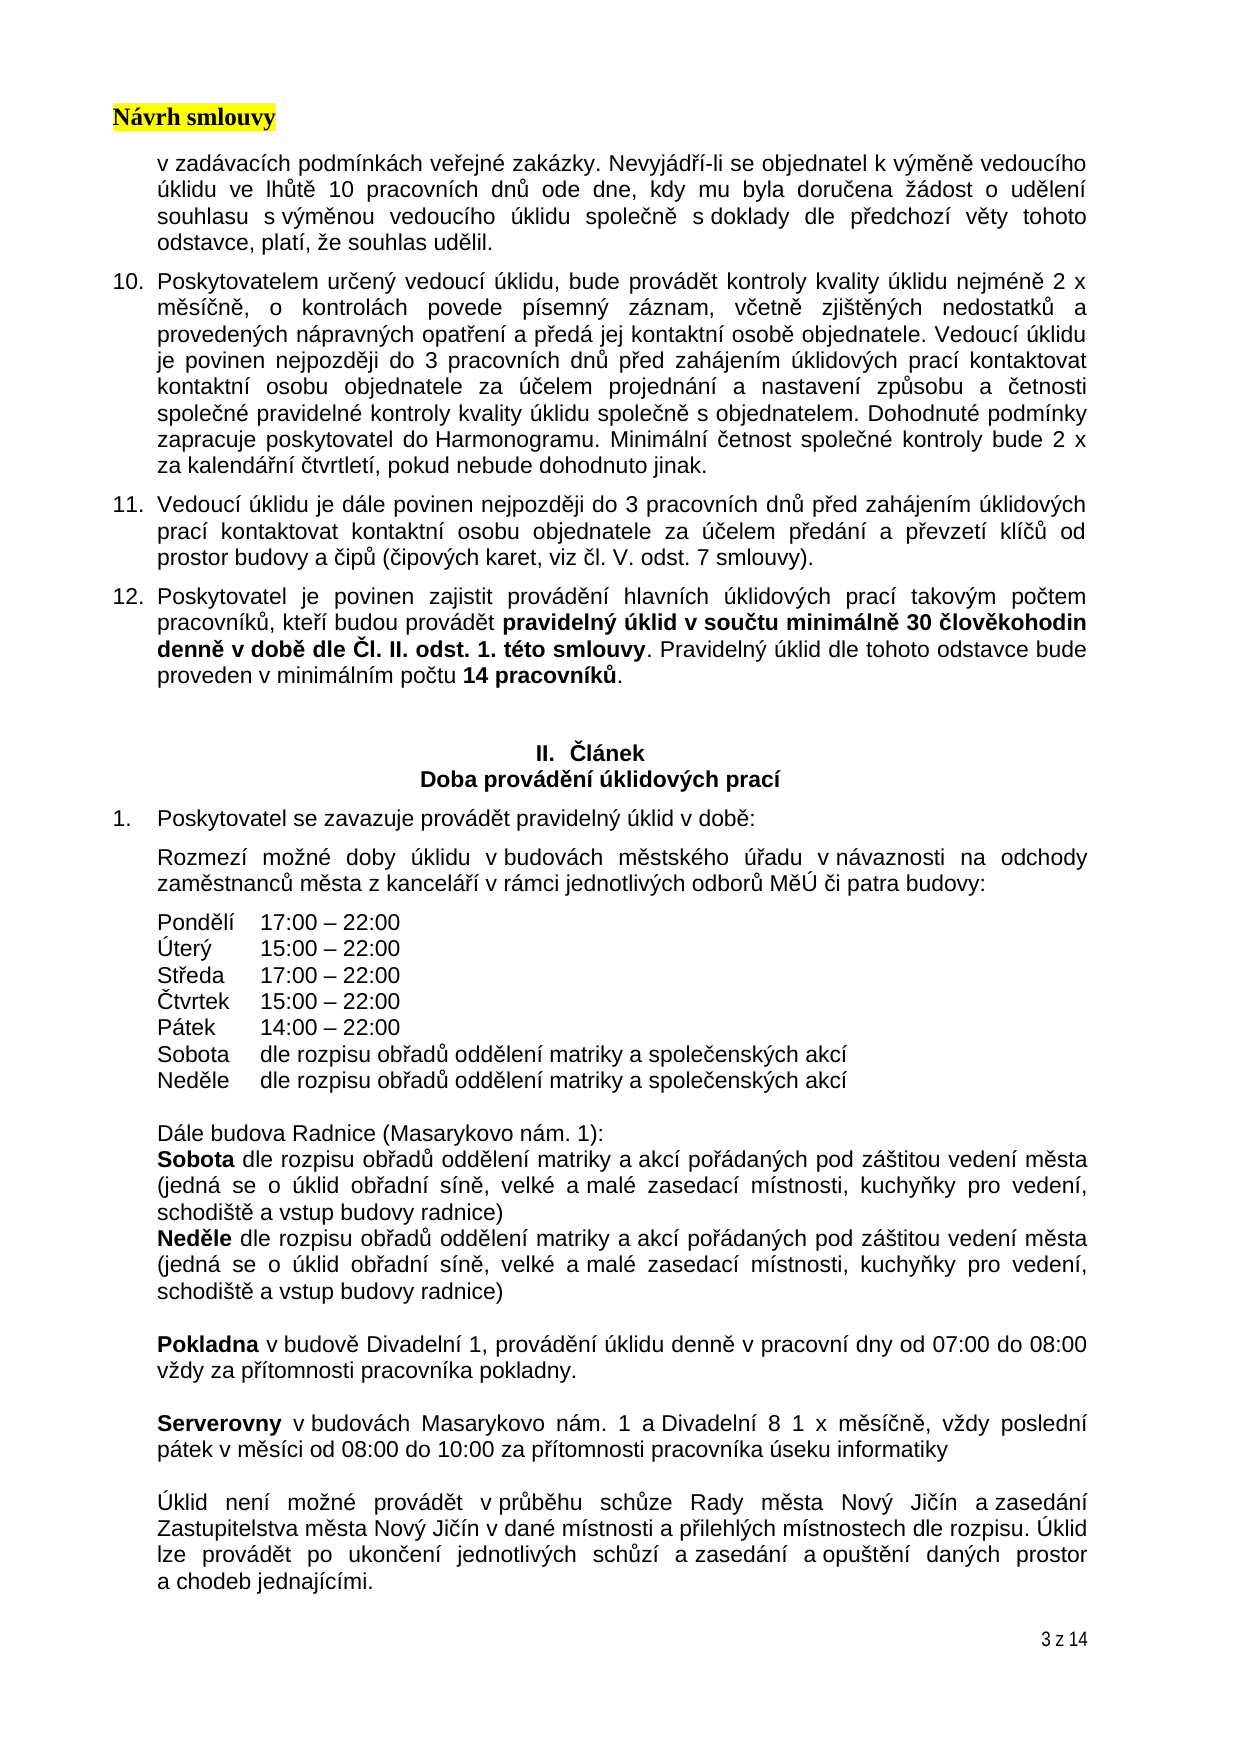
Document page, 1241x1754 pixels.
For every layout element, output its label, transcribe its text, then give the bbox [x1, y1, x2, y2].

text Úklid není možné provádět v průběhu schůze Rady města Nový Jičín a zasedání Zastupitelstva města Nový Jičín v dané místnosti a přilehlých místnostech dle rozpisu. Úklid lze provádět po ukončení jednotlivých schůzí a zasedání a opuštění daných prostor a chodeb jednajícími. [157, 1489, 1087, 1594]
list Poskytovatel se zavazuje provádět pravidelný úklid v době: [112, 805, 1087, 831]
list Poskytovatelem určený vedoucí úklidu, bude provádět kontroly kvality úklidu nejméně 2 x měsíčně, o kontrolách povede písemný záznam, včetně zjištěných nedostatků a provedených nápravných opatření a předá jej kontaktní osobě objednatele. Vedoucí úklidu je povinen nejpozději do 3 pracovních dnů před zahájením úklidových prací kontaktovat kontaktní osobu objednatele za účelem projednání a nastavení způsobu a četnosti společné pravidelné kontroly kvality úklidu společně s objednatelem. Dohodnuté podmínky zapracuje poskytovatel do Harmonogramu. Minimální četnost společné kontroly bude 2 x za kalendářní čtvrtletí, pokud nebude dohodnuto jinak. [112, 268, 1087, 479]
list Vedoucí úklidu je dále povinen nejpozději do 3 pracovních dnů před zahájením úklidových prací kontaktovat kontaktní osobu objednatele za účelem předání a převzetí klíčů od prostor budovy a čipů (čipových karet, viz čl. V. odst. 7 smlouvy). [112, 491, 1087, 570]
text Pátek 14:00 – 22:00 [157, 1014, 1087, 1041]
text Čtvrtek 15:00 – 22:00 [157, 988, 1087, 1014]
text Neděle dle rozpisu obřadů oddělení matriky a společenských akcí [157, 1067, 1087, 1093]
list Poskytovatel je povinen zajistit provádění hlavních úklidových prací takovým počtem pracovníků, kteří budou provádět pravidelný úklid v součtu minimálně 30 člověkohodin denně v době dle Čl. II. odst. 1. této smlouvy. Pravidelný úklid dle tohoto odstavce bude proveden v minimálním počtu 14 pracovníků. [112, 583, 1087, 688]
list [112, 150, 1087, 255]
text Pokladna v budově Divadelní 1, provádění úklidu denně v pracovní dny od 07:00 do 08:00 vždy za přítomnosti pracovníka pokladny. [157, 1331, 1087, 1383]
text Úterý 15:00 – 22:00 [157, 935, 1087, 962]
text Neděle dle rozpisu obřadů oddělení matriky a akcí pořádaných pod záštitou vedení města (jedná se o úklid obřadní síně, velké a malé zasedací místnosti, kuchyňky pro vedení, schodiště a vstup budovy radnice) [157, 1225, 1087, 1304]
text Pondělí 17:00 – 22:00 [157, 909, 1087, 935]
text Dále budova Radnice (Masarykovo nám. 1): [157, 1120, 1087, 1146]
text Sobota dle rozpisu obřadů oddělení matriky a společenských akcí [157, 1041, 1087, 1067]
text Sobota dle rozpisu obřadů oddělení matriky a akcí pořádaných pod záštitou vedení města (jedná se o úklid obřadní síně, velké a malé zasedací místnosti, kuchyňky pro vedení, schodiště a vstup budovy radnice) [157, 1146, 1087, 1225]
text Serverovny v budovách Masarykovo nám. 1 a Divadelní 8 1 x měsíčně, vždy poslední pátek v měsíci od 08:00 do 10:00 za přítomnosti pracovníka úseku informatiky [157, 1409, 1087, 1462]
text Rozmezí možné doby úklidu v budovách městského úřadu v návaznosti na odchody zaměstnanců města z kanceláří v rámci jednotlivých odborů MěÚ či patra budovy: [157, 844, 1087, 896]
text Středa 17:00 – 22:00 [157, 962, 1087, 988]
text Doba provádění úklidových prací [112, 766, 1087, 792]
list Článek [112, 739, 1087, 766]
